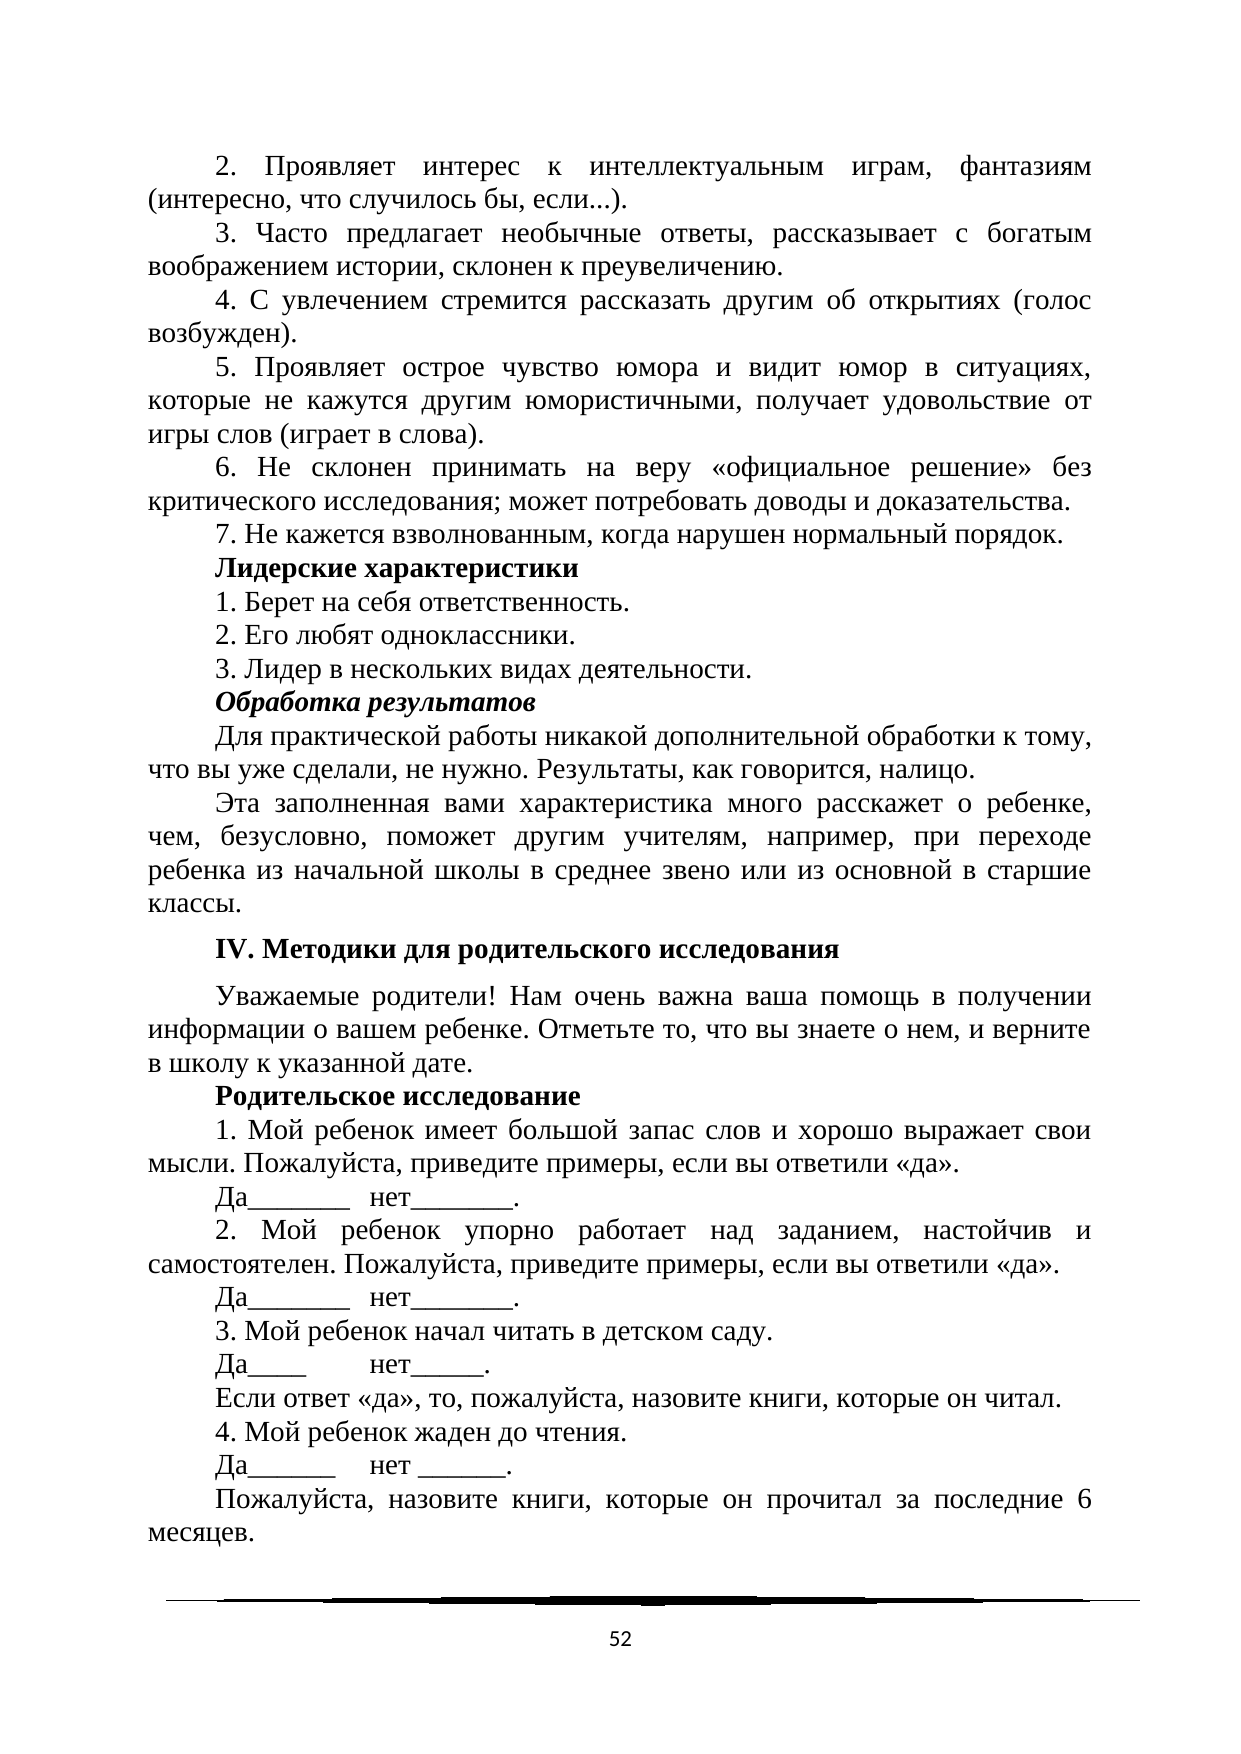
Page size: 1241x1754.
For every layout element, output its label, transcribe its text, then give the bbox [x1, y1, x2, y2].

text Лидерские характеристики [148, 550, 1092, 584]
text 4. С увлечением стремится рассказать другим об открытиях (голос возбужден). [148, 282, 1092, 349]
text 6. Не склонен принимать на веру «официальное решение» без критического исследования; может потребовать доводы и доказательства. [148, 449, 1092, 517]
text Обработка результатов [148, 684, 1092, 718]
text 2. Мой ребенок упорно работает над заданием, настойчив и самостоятелен. Пожалуйста, приведите примеры, если вы ответили «да». [148, 1212, 1092, 1279]
text 3. Часто предлагает необычные ответы, рассказывает с богатым воображением истории, склонен к преувеличению. [148, 215, 1092, 282]
text Уважаемые родители! Нам очень важна ваша помощь в получении информации о вашем ребенке. Отметьте то, что вы знаете о нем, и верните в школу к указанной дате. [148, 978, 1092, 1078]
text 1. Мой ребенок имеет большой запас слов и хорошо выражает свои мысли. Пожалуйста, приведите примеры, если вы ответили «да». [148, 1112, 1092, 1179]
text 2. Его любят одноклассники. [148, 617, 1092, 651]
text Пожалуйста, назовите книги, которые он прочитал за последние 6 месяцев. [148, 1481, 1092, 1548]
text 3. Лидер в нескольких видах деятельности. [148, 651, 1092, 684]
text Родительское исследование [148, 1078, 1092, 1112]
text 2. Проявляет интерес к интеллектуальным играм, фантазиям (интересно, что случилось бы, если...). [148, 148, 1092, 215]
text Да_______ нет_______. [148, 1279, 1092, 1313]
text 5. Проявляет острое чувство юмора и видит юмор в ситуациях, которые не кажутся другим юмористичными, получает удовольствие от игры слов (играет в слова). [148, 349, 1092, 449]
text IV. Методики для родительского исследования [148, 932, 1092, 965]
text Для практической работы никакой дополнительной обработки к тому, что вы уже сделали, не нужно. Результаты, как говорится, налицо. [148, 718, 1092, 785]
text 3. Мой ребенок начал читать в детском саду. [148, 1313, 1092, 1347]
text 1. Берет на себя ответственность. [148, 584, 1092, 617]
text Эта заполненная вами характеристика много расскажет о ребенке, чем, безусловно, поможет другим учителям, например, при переходе ребенка из начальной школы в среднее звено или из основной в старшие классы. [148, 785, 1092, 919]
text Если ответ «да», то, пожалуйста, назовите книги, которые он читал. [148, 1380, 1092, 1414]
text Да____ нет_____. [148, 1347, 1092, 1380]
text Да______ нет ______. [148, 1447, 1092, 1481]
text Да_______ нет_______. [148, 1179, 1092, 1212]
text 4. Мой ребенок жаден до чтения. [148, 1414, 1092, 1447]
text 7. Не кажется взволнованным, когда нарушен нормальный порядок. [148, 517, 1092, 550]
